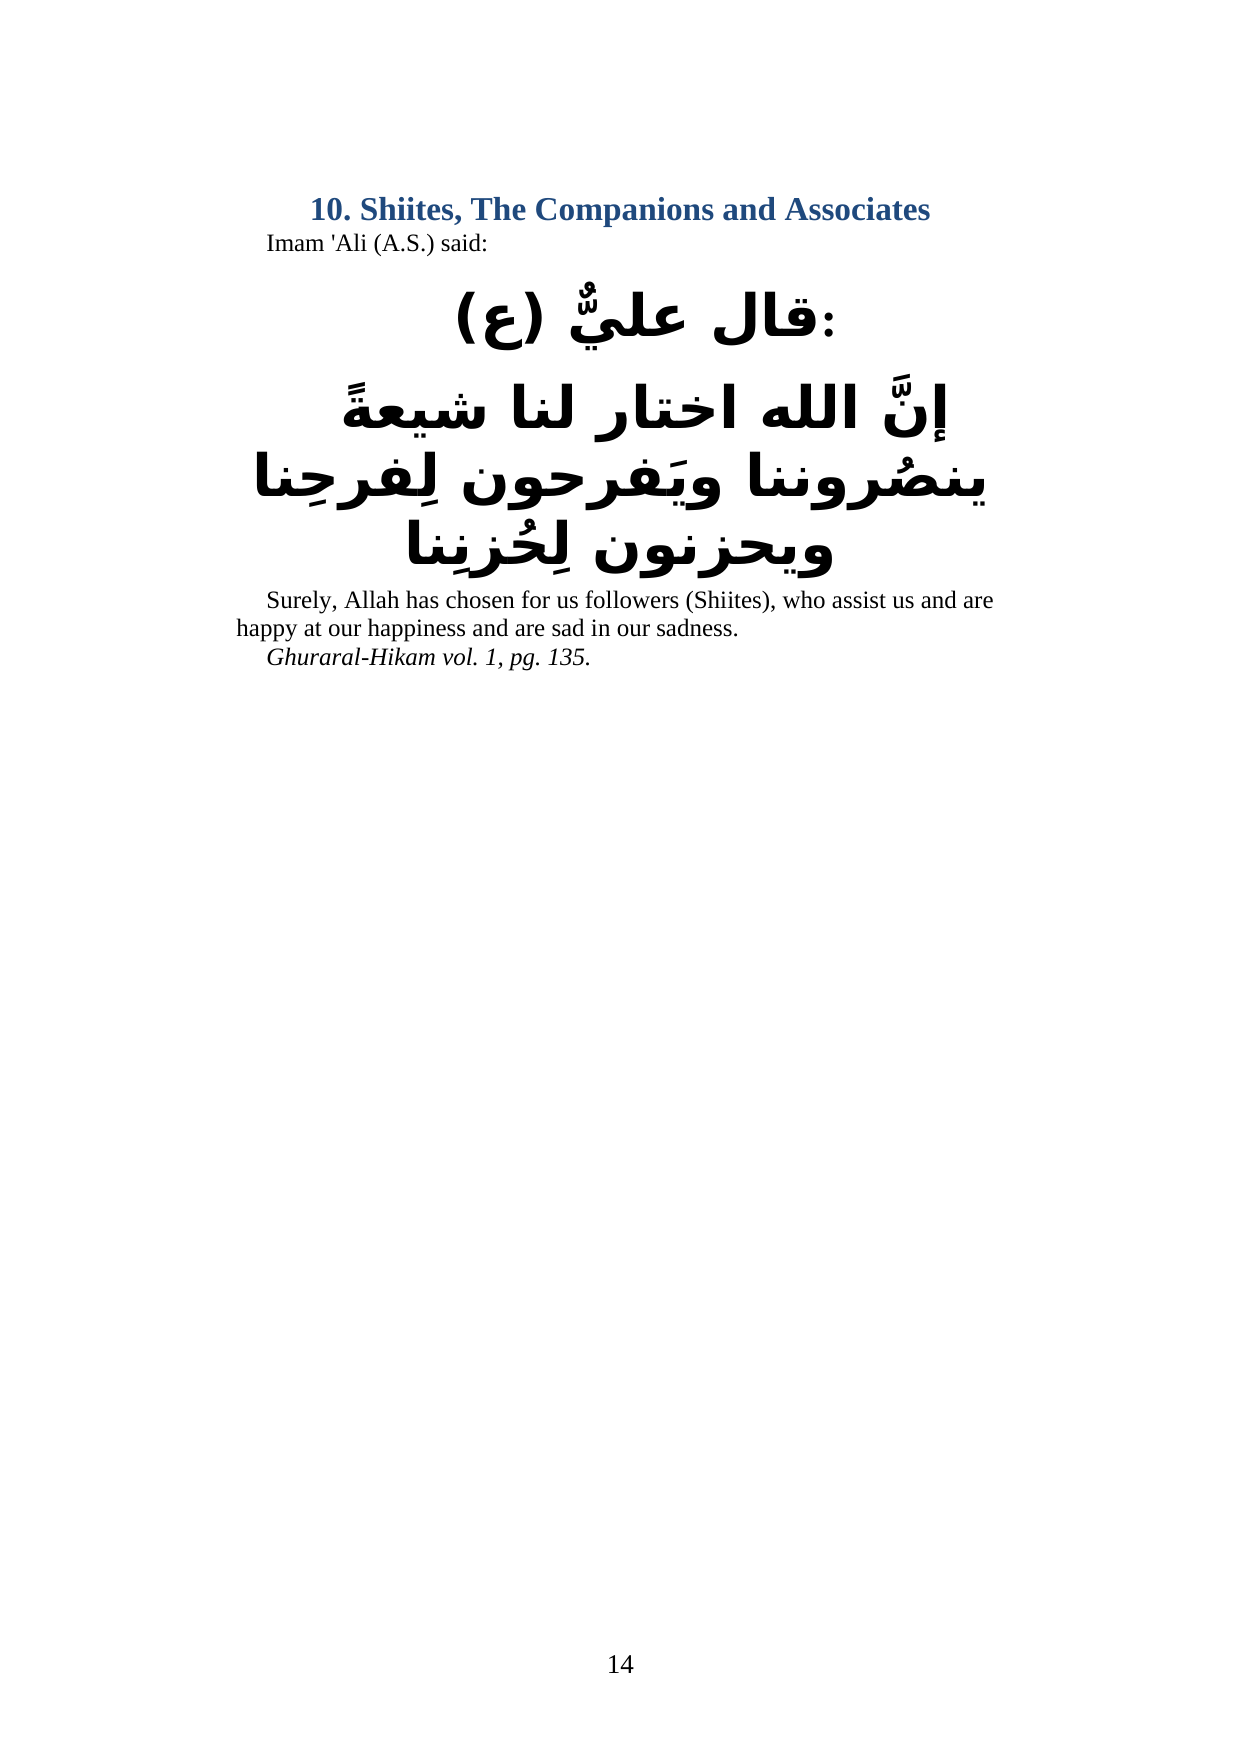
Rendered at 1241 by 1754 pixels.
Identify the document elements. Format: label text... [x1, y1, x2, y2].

subtitle 10. Shiites, The Companions and Associates [236, 190, 1004, 228]
text إنَّ الله اختار لنا شيعةً ينصُروننا ويَفرحون لِفرحِنا ويحزنون لِحُزنِنا [236, 375, 1004, 578]
text Imam 'Ali (A.S.) said: [236, 228, 1004, 257]
text Surely, Allah has chosen for us followers (Shiites), who assist us and are happy at our happiness and are sad in our sadness. [236, 585, 1004, 642]
text قال عليٌّ (ع): [236, 282, 1004, 350]
text Ghuraral-Hikam vol. 1, pg. 135. [236, 642, 1004, 671]
